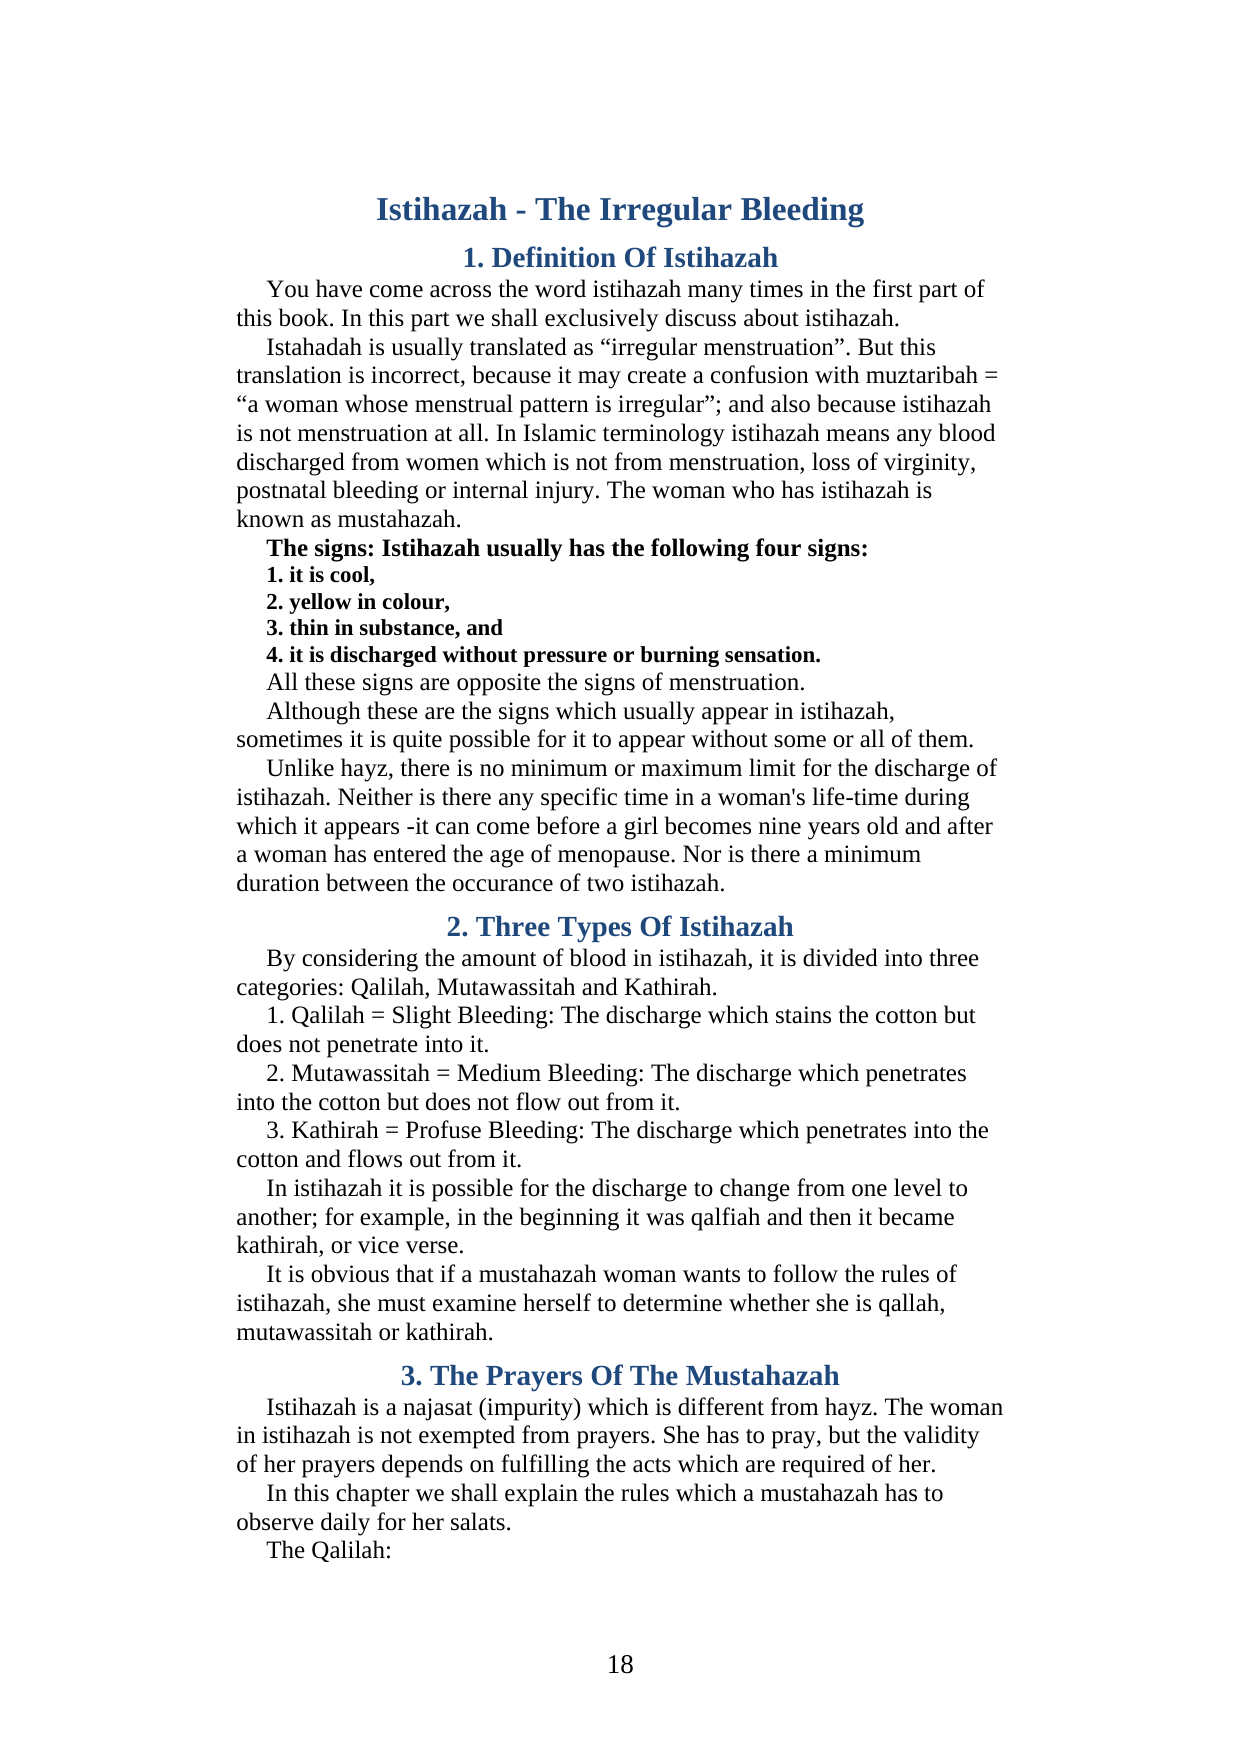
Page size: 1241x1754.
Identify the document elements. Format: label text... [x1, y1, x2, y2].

text 2. yellow in colour, [236, 588, 1004, 614]
text By considering the amount of blood in istihazah, it is divided into three categories: Qalilah, Mutawassitah and Kathirah. [236, 943, 1004, 1001]
text You have come across the word istihazah many times in the first part of this book. In this part we shall ex­clusively discuss about istihazah. [236, 274, 1004, 332]
text The Qalilah: [236, 1535, 1004, 1564]
text All these signs are opposite the signs of menstruation. [236, 667, 1004, 696]
text It is obvious that if a mustahazah woman wants to follow the rules of istihazah, she must examine herself to determine whether she is qallah, mutawassitah or kathirah. [236, 1259, 1004, 1346]
text 4. it is discharged without pressure or burning sensation. [236, 641, 1004, 667]
text 1. Qalilah = Slight Bleeding: The discharge which stains the cotton but does not penetrate into it. [236, 1001, 1004, 1058]
text Unlike hayz, there is no minimum or maximum limit for the discharge of istihazah. Neither is there any specific time in a woman's life‑time during which it appears ‑it can come before a girl becomes nine years old and after a woman has entered the age of menopause. Nor is there a minimum duration between the occurance of two istihazah. [236, 753, 1004, 897]
text 3. thin in substance, and [236, 614, 1004, 641]
text Although these are the signs which usually appear in istihazah, sometimes it is quite possible for it to ap­pear without some or all of them. [236, 696, 1004, 753]
subtitle 1. Definition Of Istihazah [236, 241, 1004, 274]
text The signs: Istihazah usually has the following four signs: [236, 533, 1004, 562]
text 2. Mutawassitah = Medium Bleeding: The discharge which penetrates into the cotton but does not flow out from it. [236, 1058, 1004, 1116]
text 1. it is cool, [236, 562, 1004, 588]
text Istihazah is a najasat (impurity) which is different from hayz. The woman in istihazah is not exempted from prayers. She has to pray, but the validity of her prayers depends on fulfilling the acts which are required of her. [236, 1392, 1004, 1478]
text In istihazah it is possible for the discharge to change from one level to another; for example, in the beginn­ing it was qalfiah and then it became kathirah, or vice verse. [236, 1173, 1004, 1259]
subtitle 3. The Prayers Of The Mustahazah [236, 1358, 1004, 1392]
subtitle 2. Three Types Of Istihazah [236, 909, 1004, 943]
subtitle Istihazah - The Irregular Bleeding [236, 190, 1004, 228]
text Istahadah is usually translated as “irregular menstruation”. But this translation is incorrect, because it may create a confusion with muztaribah = “a woman whose menstrual pattern is irregular”; and also because istihazah is not menstruation at all. In Islamic terminology istihazah means any blood discharged from women which is not from menstruation, loss of virginity, post­natal bleeding or internal injury. The woman who has istihazah is known as mustahazah. [236, 332, 1004, 533]
text 3. Kathirah = Profuse Bleeding: The discharge which penetrates into the cotton and flows out from it. [236, 1116, 1004, 1173]
text In this chapter we shall explain the rules which a mustahazah has to observe daily for her salats. [236, 1478, 1004, 1535]
